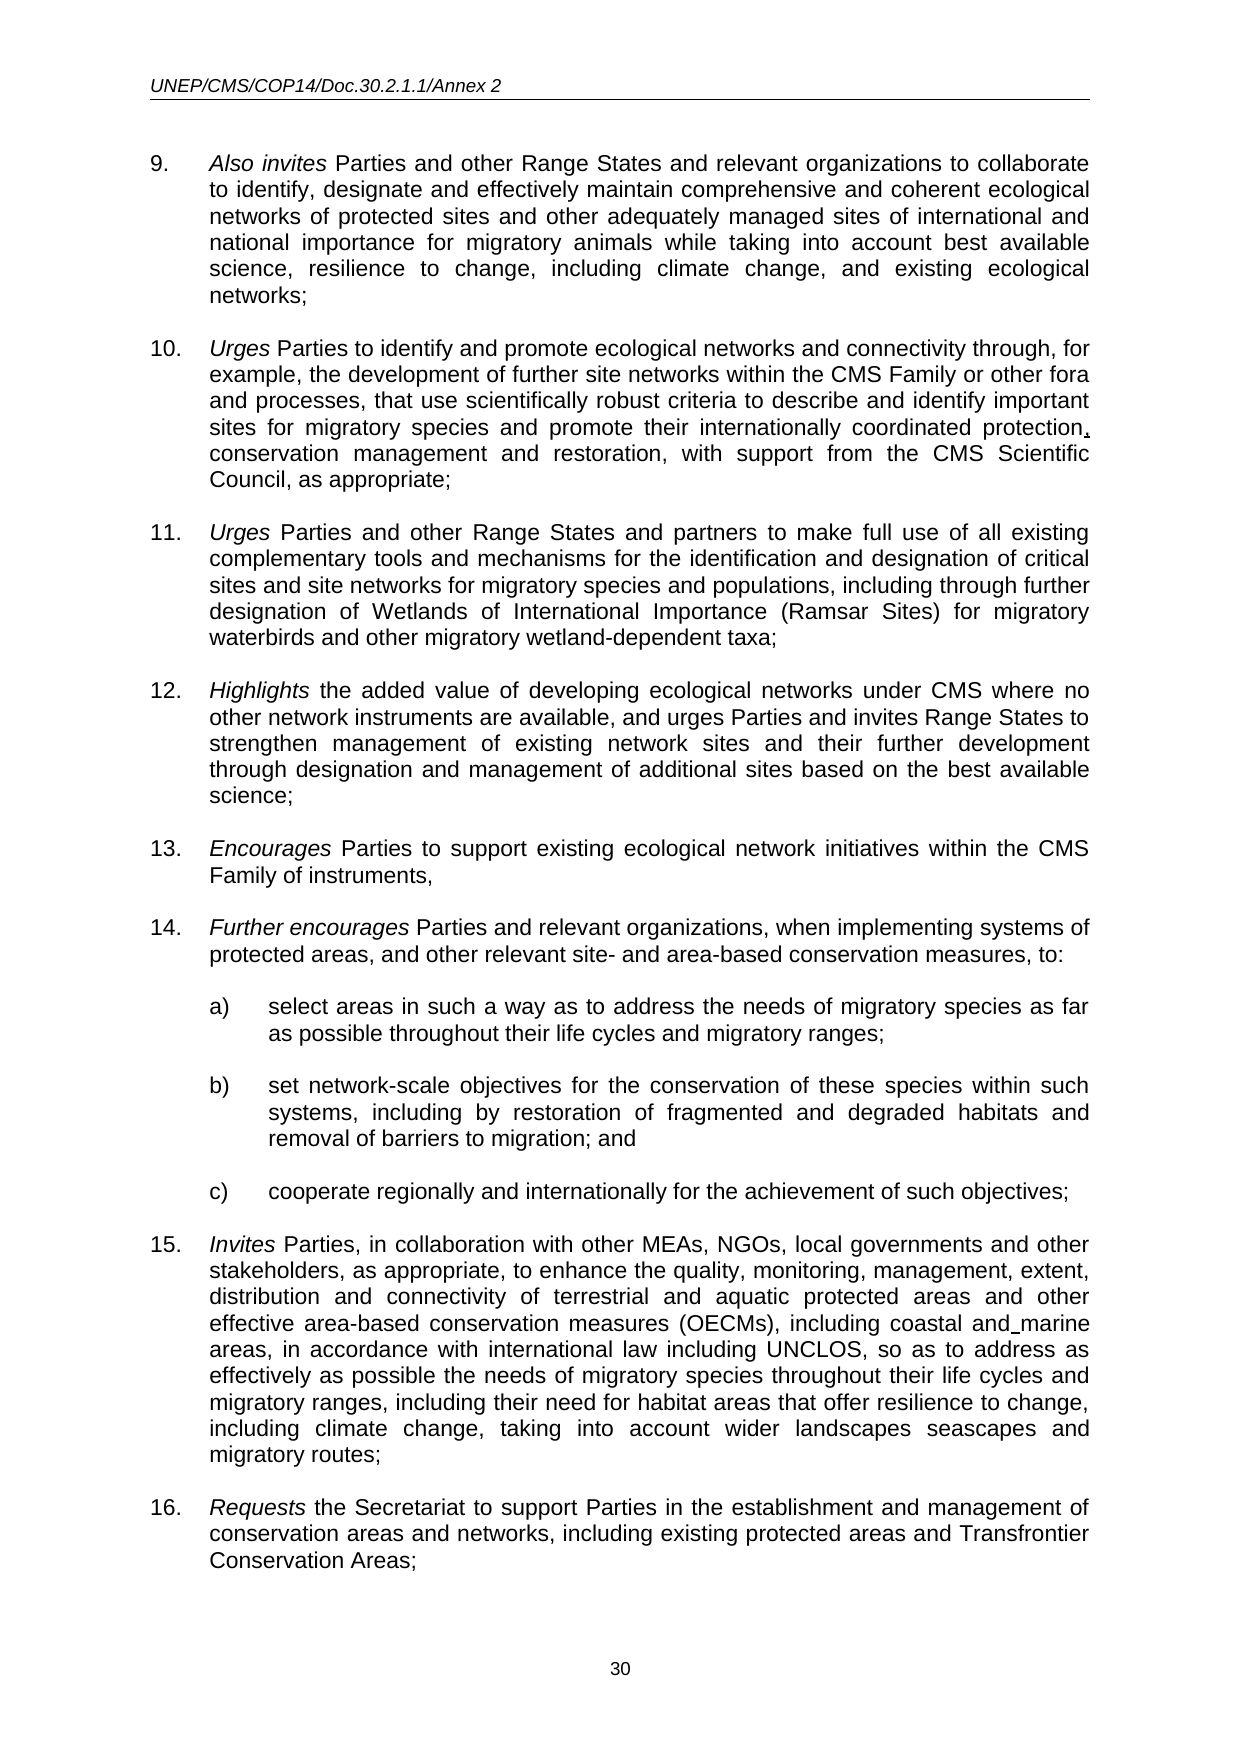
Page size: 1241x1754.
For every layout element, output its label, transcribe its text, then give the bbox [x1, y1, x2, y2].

text b) set network-scale objectives for the conservation of these species within such systems, including by restoration of fragmented and degraded habitats and removal of barriers to migration; and [209, 1072, 1090, 1151]
text 16. Requests the Secretariat to support Parties in the establishment and management of conservation areas and networks, including existing protected areas and Transfrontier Conservation Areas; [150, 1494, 1090, 1573]
text 12. Highlights the added value of developing ecological networks under CMS where no other network instruments are available, and urges Parties and invites Range States to strengthen management of existing network sites and their further development through designation and management of additional sites based on the best available science; [150, 677, 1090, 809]
text 10. Urges Parties to identify and promote ecological networks and connectivity through, for example, the development of further site networks within the CMS Family or other fora and processes, that use scientifically robust criteria to describe and identify important sites for migratory species and promote their internationally coordinated protection, conservation management and restoration, with support from the CMS Scientific Council, as appropriate; [150, 334, 1090, 493]
text 13. Encourages Parties to support existing ecological network initiatives within the CMS Family of instruments, [150, 835, 1090, 888]
text 9. Also invites Parties and other Range States and relevant organizations to collaborate to identify, designate and effectively maintain comprehensive and coherent ecological networks of protected sites and other adequately managed sites of international and national importance for migratory animals while taking into account best available science, resilience to change, including climate change, and existing ecological networks; [150, 150, 1090, 308]
text c) cooperate regionally and internationally for the achievement of such objectives; [209, 1178, 1090, 1204]
text 14. Further encourages Parties and relevant organizations, when implementing systems of protected areas, and other relevant site- and area-based conservation measures, to: [150, 914, 1090, 967]
text 11. Urges Parties and other Range States and partners to make full use of all existing complementary tools and mechanisms for the identification and designation of critical sites and site networks for migratory species and populations, including through further designation of Wetlands of International Importance (Ramsar Sites) for migratory waterbirds and other migratory wetland-dependent taxa; [150, 519, 1090, 651]
text a) select areas in such a way as to address the needs of migratory species as far as possible throughout their life cycles and migratory ranges; [209, 993, 1090, 1046]
text 15. Invites Parties, in collaboration with other MEAs, NGOs, local governments and other stakeholders, as appropriate, to enhance the quality, monitoring, management, extent, distribution and connectivity of terrestrial and aquatic protected areas and other effective area-based conservation measures (OECMs), including coastal and marine areas, in accordance with international law including UNCLOS, so as to address as effectively as possible the needs of migratory species throughout their life cycles and migratory ranges, including their need for habitat areas that offer resilience to change, including climate change, taking into account wider landscapes seascapes and migratory routes; [150, 1231, 1090, 1468]
